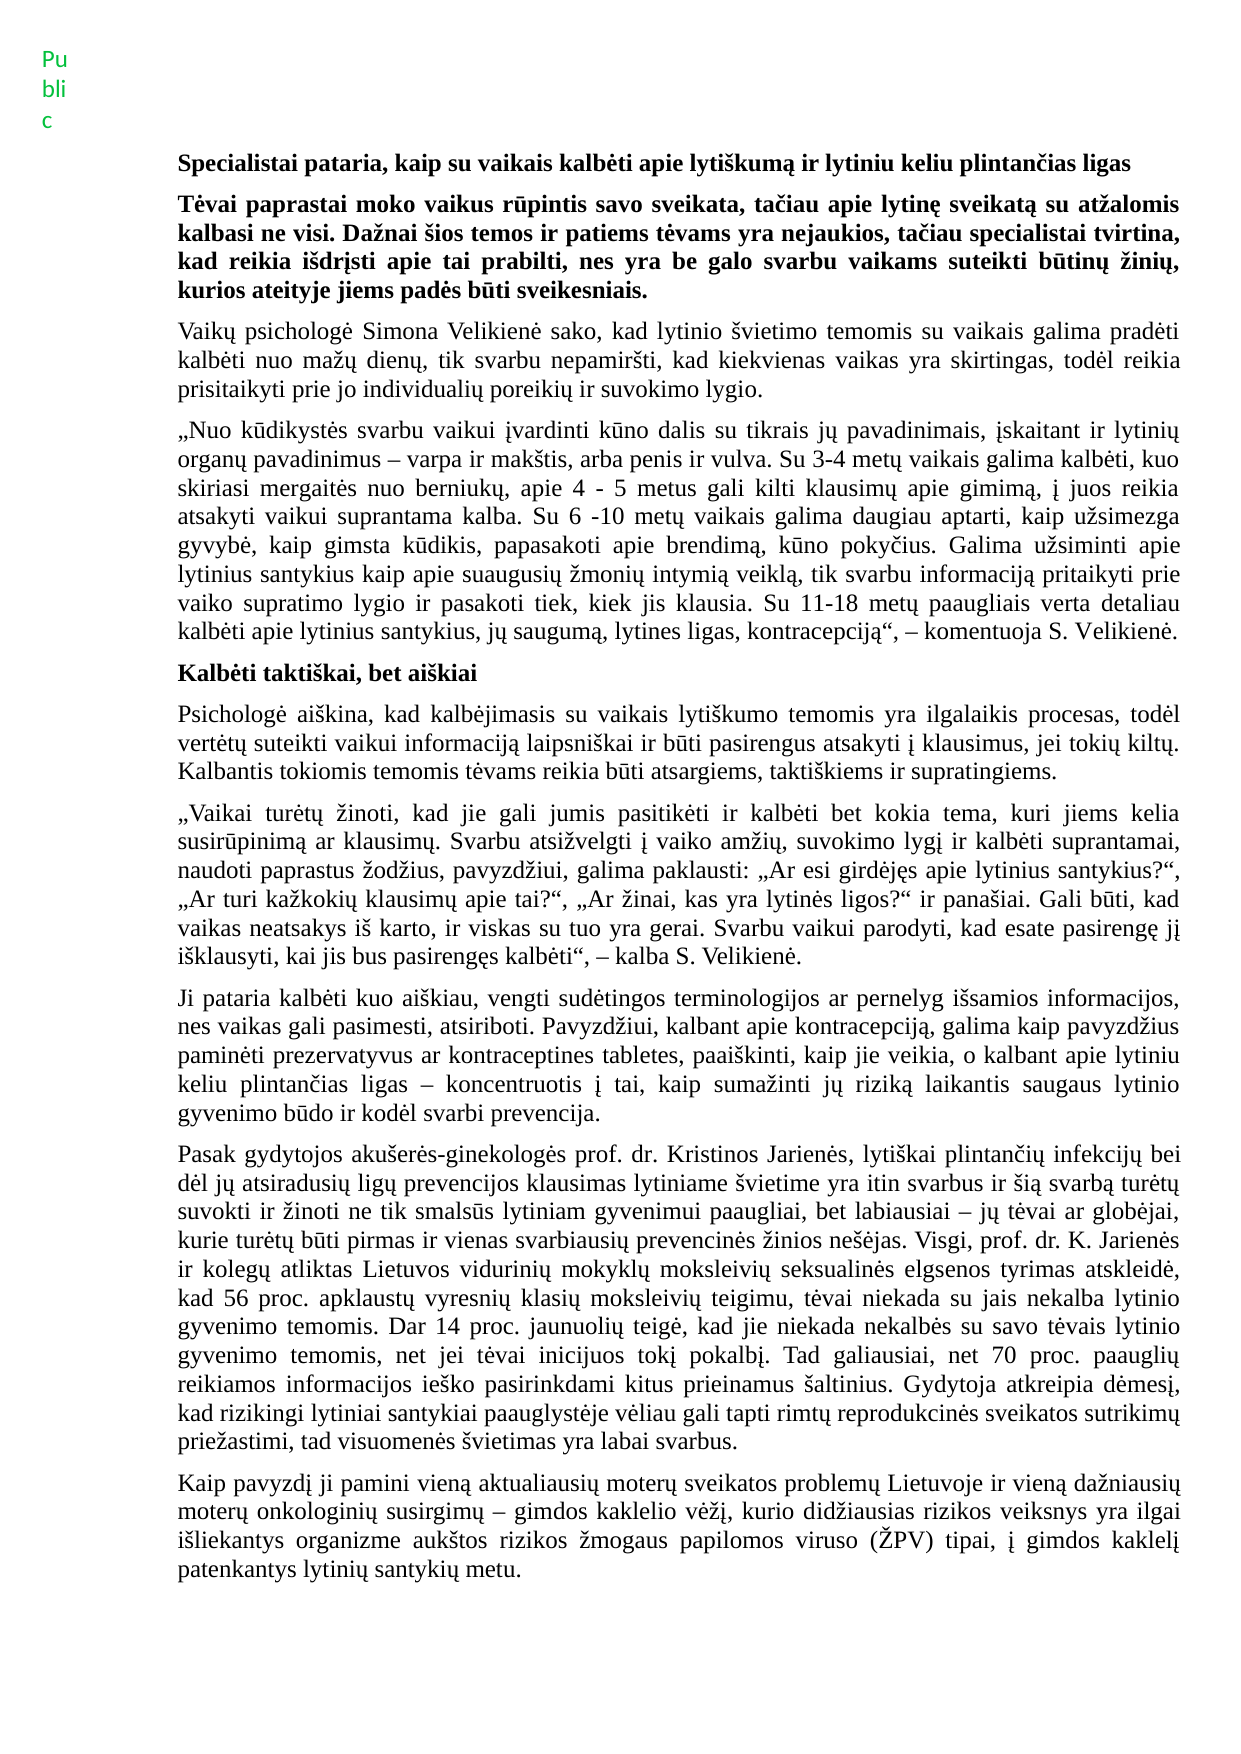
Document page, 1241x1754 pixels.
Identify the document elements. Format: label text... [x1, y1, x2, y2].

list Ji pataria kalbėti kuo aiškiau, vengti sudėtingos terminologijos ar pernelyg išsamios informacijos, nes vaikas gali pasimesti, atsiriboti. Pavyzdžiui, kalbant apie kontracepciją, galima kaip pavyzdžius paminėti prezervatyvus ar kontraceptines tabletes, paaiškinti, kaip jie veikia, o kalbant apie lytiniu keliu plintančias ligas – koncentruotis į tai, kaip sumažinti jų riziką laikantis saugaus lytinio gyvenimo būdo ir kodėl svarbi prevencija. [177, 983, 1181, 1126]
text Psichologė aiškina, kad kalbėjimasis su vaikais lytiškumo temomis yra ilgalaikis procesas, todėl vertėtų suteikti vaikui informaciją laipsniškai ir būti pasirengus atsakyti į klausimus, jei tokių kiltų. Kalbantis tokiomis temomis tėvams reikia būti atsargiems, taktiškiems ir supratingiems. [177, 699, 1181, 785]
text Vaikų psichologė Simona Velikienė sako, kad lytinio švietimo temomis su vaikais galima pradėti kalbėti nuo mažų dienų, tik svarbu nepamiršti, kad kiekvienas vaikas yra skirtingas, todėl reikia prisitaikyti prie jo individualių poreikių ir suvokimo lygio. [177, 316, 1181, 403]
text „Vaikai turėtų žinoti, kad jie gali jumis pasitikėti ir kalbėti bet kokia tema, kuri jiems kelia susirūpinimą ar klausimų. Svarbu atsižvelgti į vaiko amžių, suvokimo lygį ir kalbėti suprantamai, naudoti paprastus žodžius, pavyzdžiui, galima paklausti: „Ar esi girdėjęs apie lytinius santykius?“, „Ar turi kažkokių klausimų apie tai?“, „Ar žinai, kas yra lytinės ligos?“ ir panašiai. Gali būti, kad vaikas neatsakys iš karto, ir viskas su tuo yra gerai. Svarbu vaikui parodyti, kad esate pasirengę jį išklausyti, kai jis bus pasirengęs kalbėti“, – kalba S. Velikienė. [177, 798, 1181, 970]
text Kaip pavyzdį ji pamini vieną aktualiausių moterų sveikatos problemų Lietuvoje ir vieną dažniausių moterų onkologinių susirgimų – gimdos kaklelio vėžį, kurio didžiausias rizikos veiksnys yra ilgai išliekantys organizme aukštos rizikos žmogaus papilomos viruso (ŽPV) tipai, į gimdos kaklelį patenkantys lytinių santykių metu. [177, 1468, 1181, 1583]
list „Nuo kūdikystės svarbu vaikui įvardinti kūno dalis su tikrais jų pavadinimais, įskaitant ir lytinių organų pavadinimus – varpa ir makštis, arba penis ir vulva. Su 3-4 metų vaikais galima kalbėti, kuo skiriasi mergaitės nuo berniukų, apie 4 - 5 metus gali kilti klausimų apie gimimą, į juos reikia atsakyti vaikui suprantama kalba. Su 6 -10 metų vaikais galima daugiau aptarti, kaip užsimezga gyvybė, kaip gimsta kūdikis, papasakoti apie brendimą, kūno pokyčius. Galima užsiminti apie lytinius santykius kaip apie suaugusių žmonių intymią veiklą, tik svarbu informaciją pritaikyti prie vaiko supratimo lygio ir pasakoti tiek, kiek jis klausia. Su 11-18 metų paaugliais verta detaliau kalbėti apie lytinius santykius, jų saugumą, lytines ligas, kontracepciją“, – komentuoja S. Velikienė. [177, 415, 1181, 645]
list Tėvai paprastai moko vaikus rūpintis savo sveikata, tačiau apie lytinę sveikatą su atžalomis kalbasi ne visi. Dažnai šios temos ir patiems tėvams yra nejaukios, tačiau specialistai tvirtina, kad reikia išdrįsti apie tai prabilti, nes yra be galo svarbu vaikams suteikti būtinų žinių, kurios ateityje jiems padės būti sveikesniais. [177, 189, 1181, 304]
text Pasak gydytojos akušerės-ginekologės prof. dr. Kristinos Jarienės, lytiškai plintančių infekcijų bei dėl jų atsiradusių ligų prevencijos klausimas lytiniame švietime yra itin svarbus ir šią svarbą turėtų suvokti ir žinoti ne tik smalsūs lytiniam gyvenimui paaugliai, bet labiausiai – jų tėvai ar globėjai, kurie turėtų būti pirmas ir vienas svarbiausių prevencinės žinios nešėjas. Visgi, prof. dr. K. Jarienės ir kolegų atliktas Lietuvos vidurinių mokyklų moksleivių seksualinės elgsenos tyrimas atskleidė, kad 56 proc. apklaustų vyresnių klasių moksleivių teigimu, tėvai niekada su jais nekalba lytinio gyvenimo temomis. Dar 14 proc. jaunuolių teigė, kad jie niekada nekalbės su savo tėvais lytinio gyvenimo temomis, net jei tėvai inicijuos tokį pokalbį. Tad galiausiai, net 70 proc. paauglių reikiamos informacijos ieško pasirinkdami kitus prieinamus šaltinius. Gydytoja atkreipia dėmesį, kad rizikingi lytiniai santykiai paauglystėje vėliau gali tapti rimtų reprodukcinės sveikatos sutrikimų priežastimi, tad visuomenės švietimas yra labai svarbus. [177, 1139, 1181, 1455]
text Specialistai pataria, kaip su vaikais kalbėti apie lytiškumą ir lytiniu keliu plintančias ligas [177, 148, 1181, 176]
list Kalbėti taktiškai, bet aiškiai [177, 658, 1181, 686]
